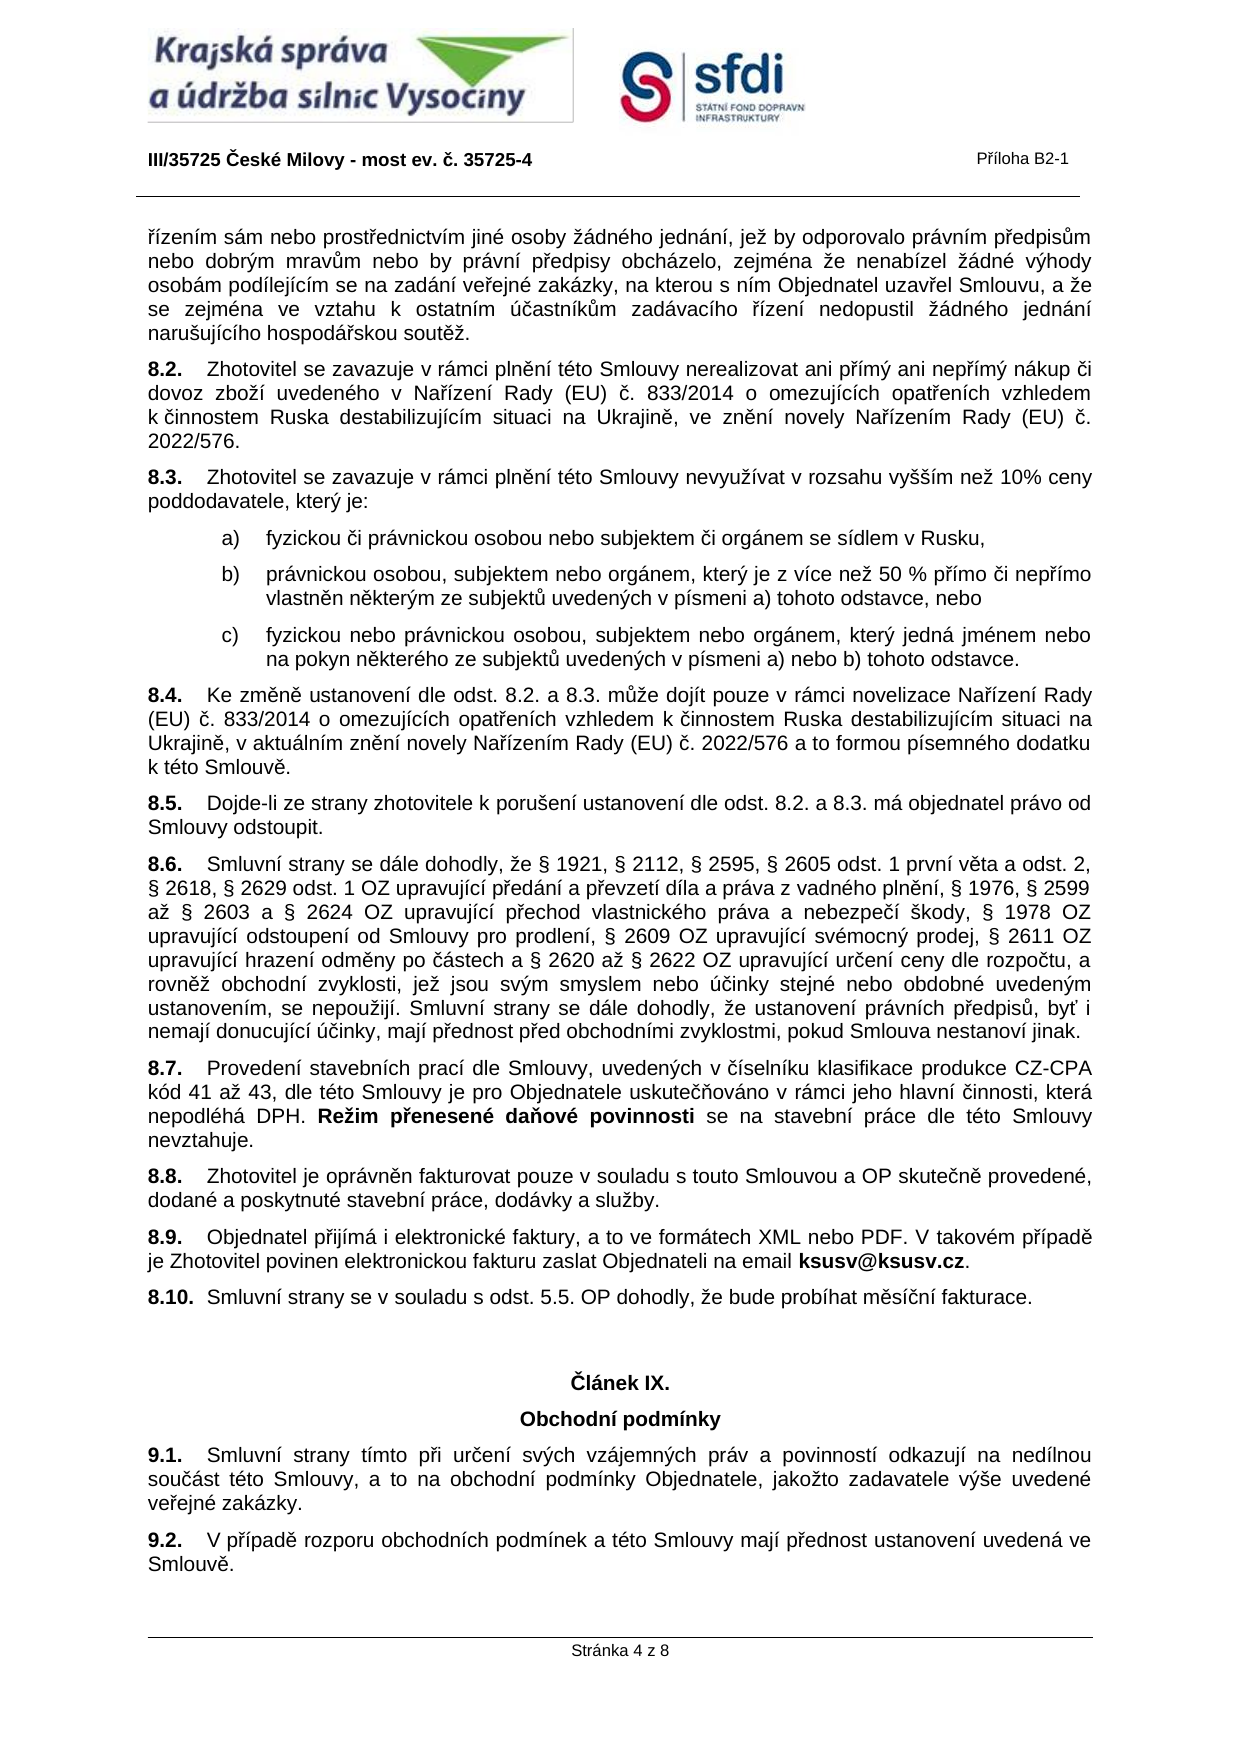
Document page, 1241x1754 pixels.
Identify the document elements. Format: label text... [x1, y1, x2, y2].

list Zhotovitel se zavazuje v rámci plnění této Smlouvy nerealizovat ani přímý ani nepřímý nákup či dovoz zboží uvedeného v Nařízení Rady (EU) č. 833/2014 o omezujících opatřeních vzhledem k činnostem Ruska destabilizujícím situaci na Ukrajině, ve znění novely Nařízením Rady (EU) č. 2022/576. [148, 357, 1093, 453]
list V případě rozporu obchodních podmínek a této Smlouvy mají přednost ustanovení uvedená ve Smlouvě. [148, 1528, 1093, 1576]
subtitle Obchodní podmínky [148, 1407, 1093, 1431]
picture [147, 28, 574, 124]
list Smluvní strany tímto při určení svých vzájemných práv a povinností odkazují na nedílnou součást této Smlouvy, a to na obchodní podmínky Objednatele, jakožto zadavatele výše uvedené veřejné zakázky. [148, 1443, 1093, 1515]
list právnickou osobou, subjektem nebo orgánem, který je z více než 50 % přímo či nepřímo vlastněn některým ze subjektů uvedených v písmeni a) tohoto odstavce, nebo [221, 562, 1093, 610]
list fyzickou či právnickou osobou nebo subjektem či orgánem se sídlem v Rusku, [221, 526, 1093, 549]
list Provedení stavebních prací dle Smlouvy, uvedených v číselníku klasifikace produkce CZ-CPA kód 41 až 43, dle této Smlouvy je pro Objednatele uskutečňováno v rámci jeho hlavní činnosti, která nepodléhá DPH. Režim přenesené daňové povinnosti se na stavební práce dle této Smlouvy nevztahuje. [148, 1056, 1093, 1152]
picture [617, 32, 805, 136]
list Ke změně ustanovení dle odst. 8.2. a 8.3. může dojít pouze v rámci novelizace Nařízení Rady (EU) č. 833/2014 o omezujících opatřeních vzhledem k činnostem Ruska destabilizujícím situaci na Ukrajině, v aktuálním znění novely Nařízením Rady (EU) č. 2022/576 a to formou písemného dodatku k této Smlouvě. [148, 683, 1093, 779]
list Objednatel přijímá i elektronické faktury, a to ve formátech XML nebo PDF. V takovém případě je Zhotovitel povinen elektronickou fakturu zaslat Objednateli na email ksusv@ksusv.cz. [148, 1224, 1093, 1272]
list Smluvní strany se v souladu s odst. 5.5. OP dohodly, že bude probíhat měsíční fakturace. [148, 1285, 1093, 1309]
subtitle Článek IX. [148, 1370, 1093, 1394]
list Zhotovitel se zavazuje v rámci plnění této Smlouvy nevyužívat v rozsahu vyšším než 10% ceny poddodavatele, který je: [148, 465, 1093, 513]
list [148, 224, 1093, 344]
list Smluvní strany se dále dohodly, že § 1921, § 2112, § 2595, § 2605 odst. 1 první věta a odst. 2, § 2618, § 2629 odst. 1 OZ upravující předání a převzetí díla a práva z vadného plnění, § 1976, § 2599 až § 2603 a § 2624 OZ upravující přechod vlastnického práva a nebezpečí škody, § 1978 OZ upravující odstoupení od Smlouvy pro prodlení, § 2609 OZ upravující svémocný prodej, § 2611 OZ upravující hrazení odměny po částech a § 2620 až § 2622 OZ upravující určení ceny dle rozpočtu, a rovněž obchodní zvyklosti, jež jsou svým smyslem nebo účinky stejné nebo obdobné uvedeným ustanovením, se nepoužijí. Smluvní strany se dále dohodly, že ustanovení právních předpisů, byť i nemají donucující účinky, mají přednost před obchodními zvyklostmi, pokud Smlouva nestanoví jinak. [148, 852, 1093, 1043]
list Dojde-li ze strany zhotovitele k porušení ustanovení dle odst. 8.2. a 8.3. má objednatel právo od Smlouvy odstoupit. [148, 791, 1093, 839]
list Zhotovitel je oprávněn fakturovat pouze v souladu s touto Smlouvou a OP skutečně provedené, dodané a poskytnuté stavební práce, dodávky a služby. [148, 1164, 1093, 1212]
list fyzickou nebo právnickou osobou, subjektem nebo orgánem, který jedná jménem nebo na pokyn některého ze subjektů uvedených v písmeni a) nebo b) tohoto odstavce. [221, 622, 1093, 670]
